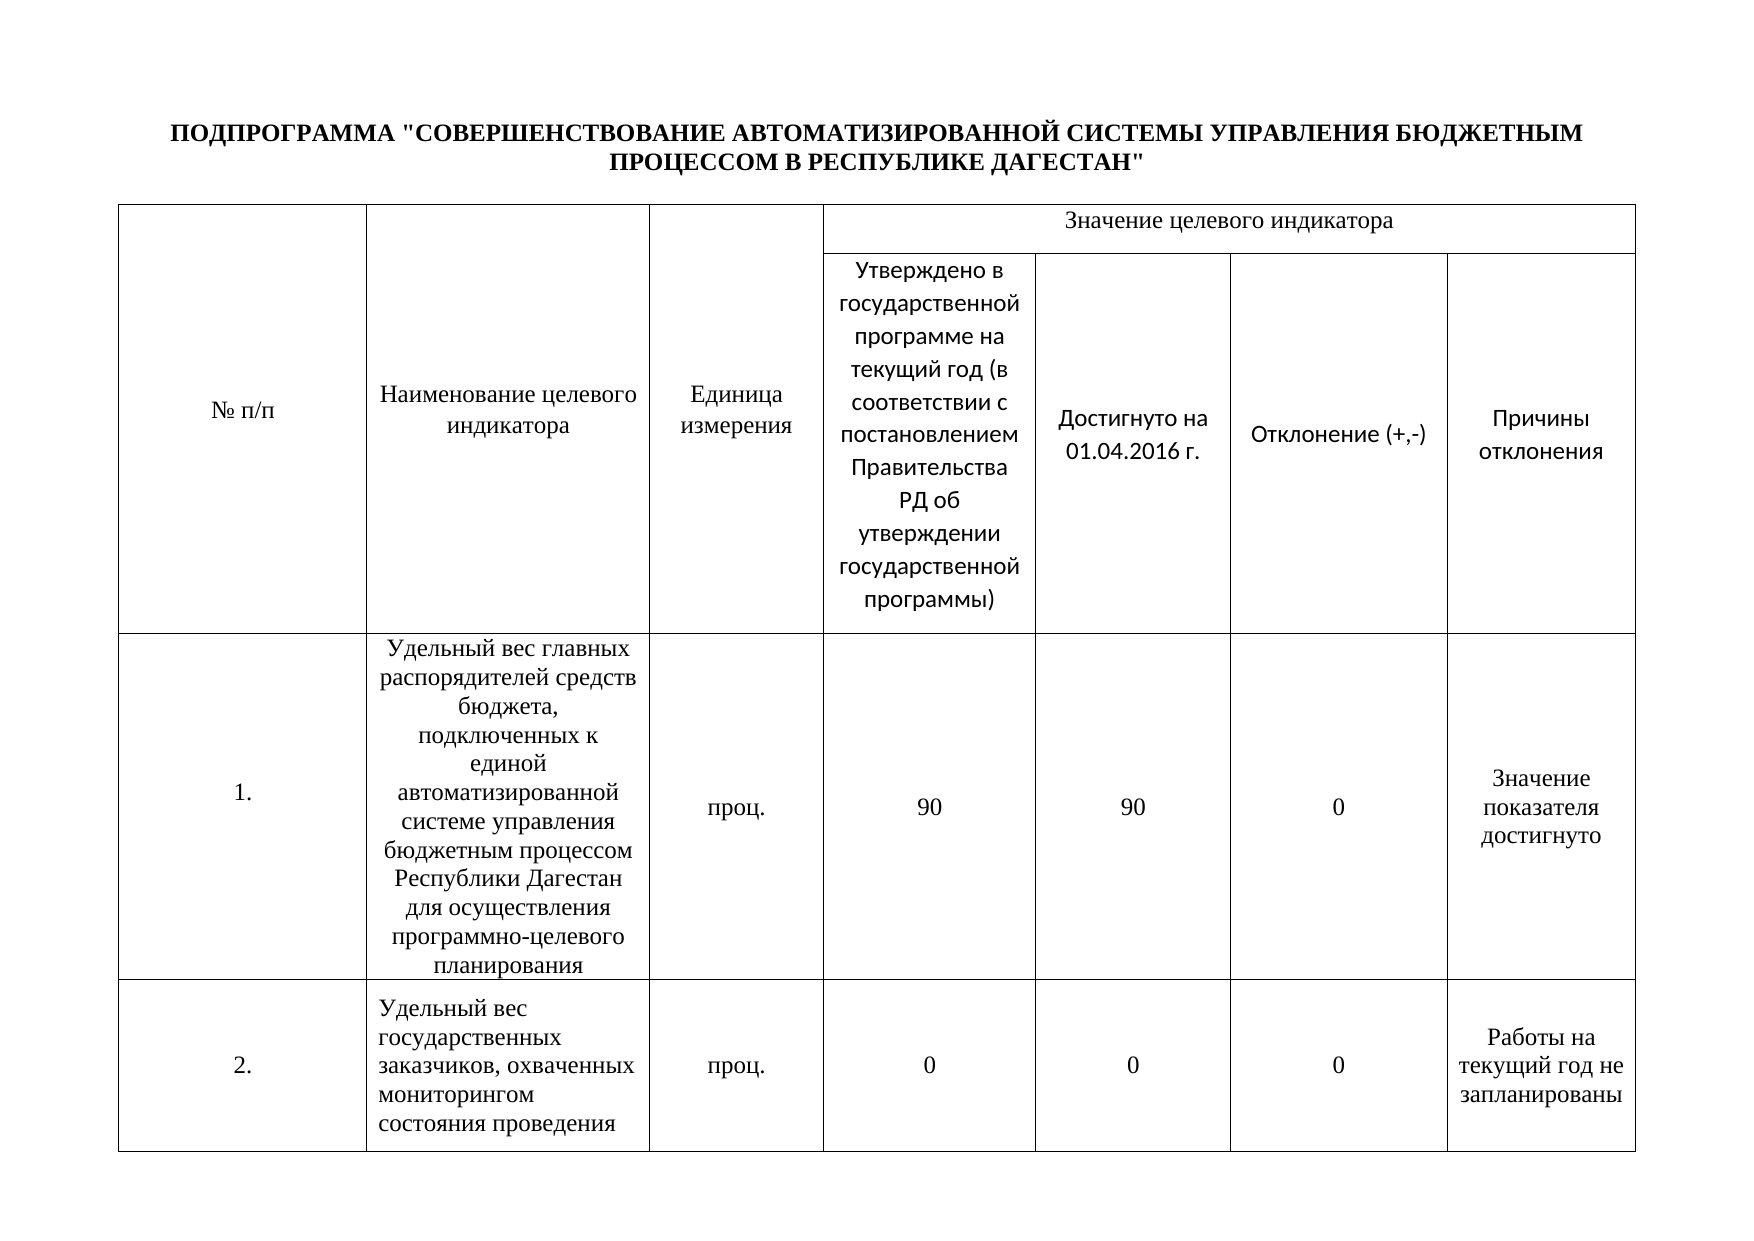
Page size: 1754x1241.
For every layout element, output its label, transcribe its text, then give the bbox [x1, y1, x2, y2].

title ПОДПРОГРАММА "СОВЕРШЕНСТВОВАНИЕ АВТОМАТИЗИРОВАННОЙ СИСТЕМЫ УПРАВЛЕНИЯ БЮДЖЕТНЫМ ПРОЦЕССОМ В РЕСПУБЛИКЕ ДАГЕСТАН" [118, 118, 1636, 176]
table_cell Значение показателя достигнуто [1448, 634, 1635, 978]
table_cell 0 [1231, 980, 1447, 1151]
table_cell Достигнуто на 01.04.2016 г. [1036, 254, 1230, 632]
table_cell 2. [119, 980, 366, 1151]
table_header Единица измерения [650, 205, 823, 632]
table_cell 0 [1036, 980, 1230, 1151]
table_header Значение целевого индикатора [824, 205, 1635, 253]
table_cell 90 [824, 634, 1035, 978]
table_cell проц. [650, 980, 823, 1151]
table_cell 0 [824, 980, 1035, 1151]
table_cell проц. [650, 634, 823, 978]
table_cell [1448, 980, 1635, 1151]
table_cell Причины отклонения [1448, 254, 1635, 632]
table_header Наименование целевого индикатора [367, 205, 649, 632]
table_cell Удельный вес главных распорядителей средств бюджета, подключенных к единой автоматизированной системе управления бюджетным процессом Республики Дагестан для осуществления программно-целевого планирования [367, 634, 649, 978]
table_cell 90 [1036, 634, 1230, 978]
table_cell 1. [119, 634, 366, 978]
table_cell Утверждено в государственной программе на текущий год (в соответствии с постановлением Правительства РД об утверждении государственной программы) [824, 254, 1035, 632]
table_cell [367, 980, 649, 1151]
table_header № п/п [119, 205, 366, 632]
table_cell Отклонение (+,-) [1231, 254, 1447, 632]
table_cell 0 [1231, 634, 1447, 978]
